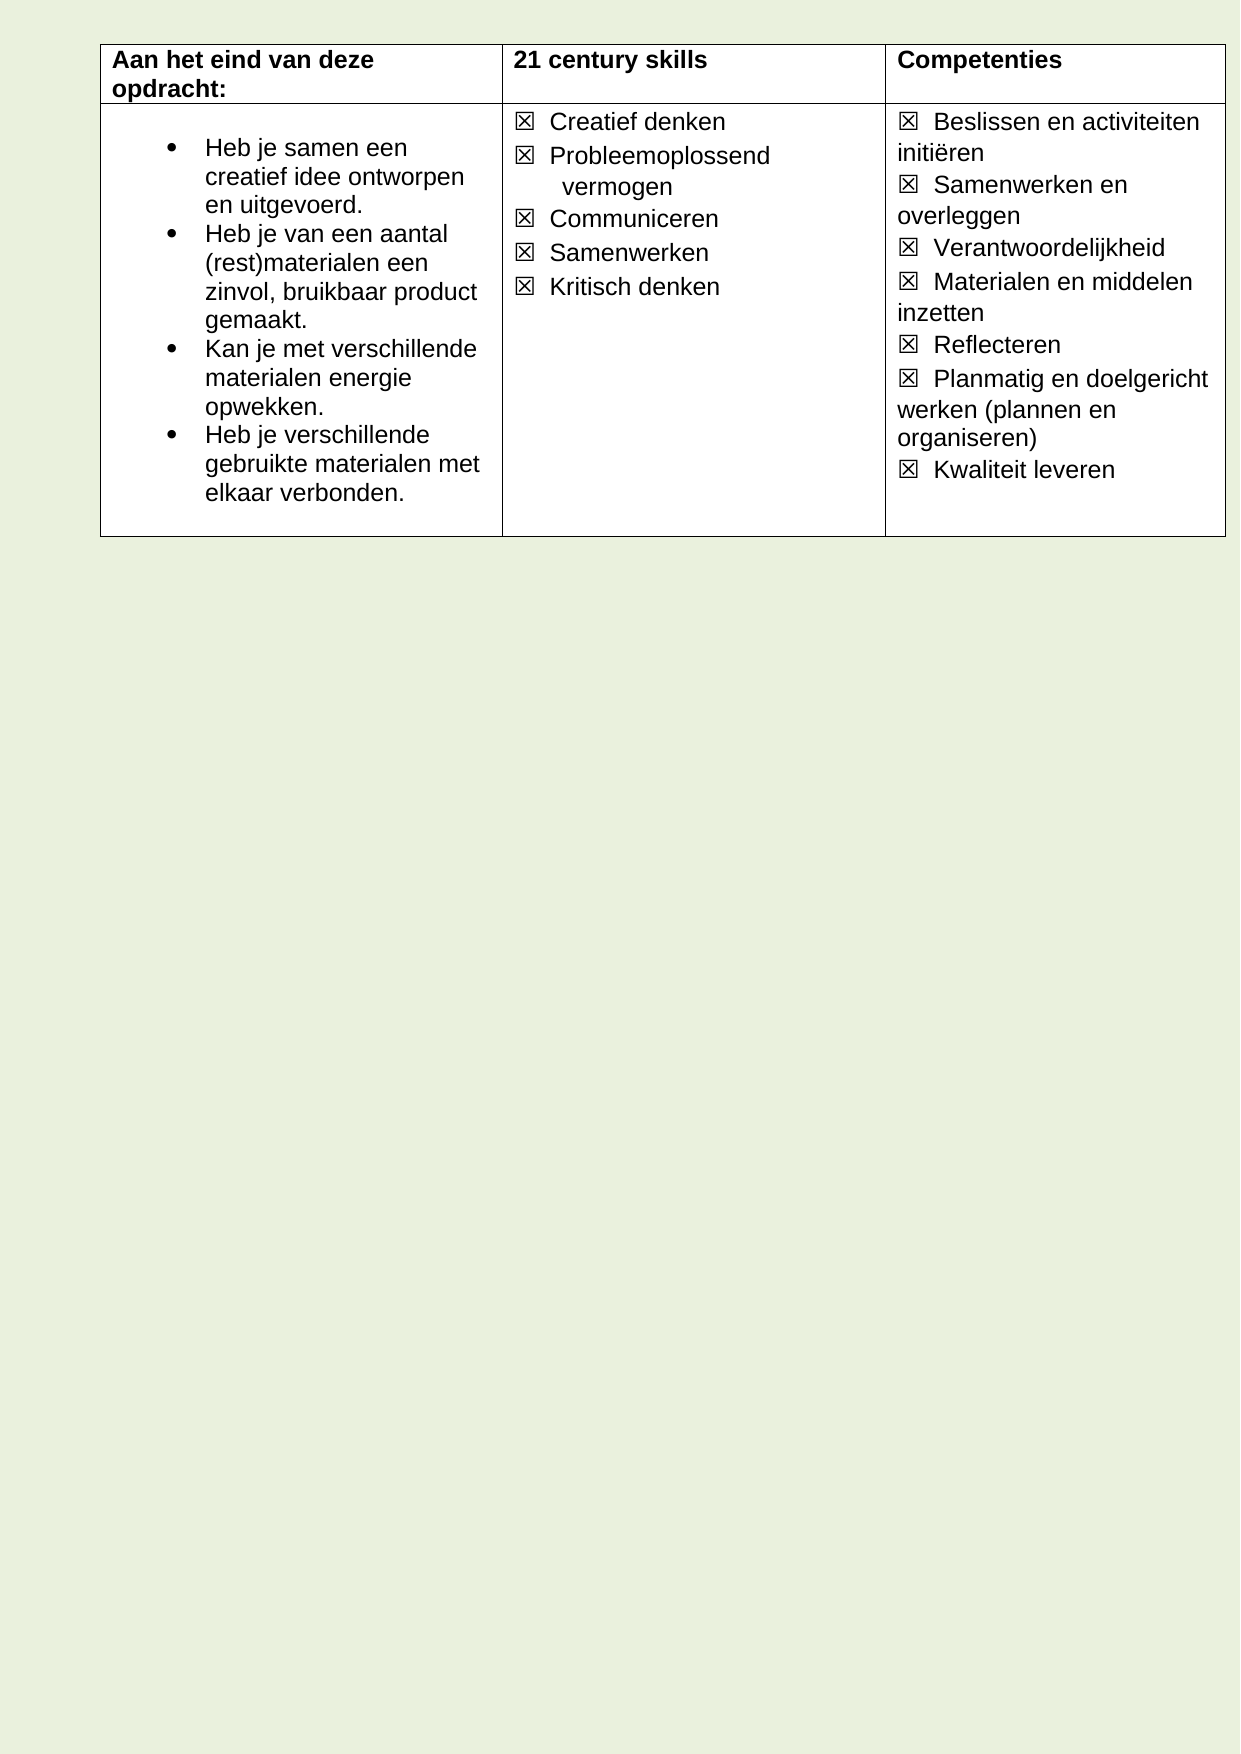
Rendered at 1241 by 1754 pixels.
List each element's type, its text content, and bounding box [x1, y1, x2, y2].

table_cell Beslissen en activiteiten initiëren Samenwerken en overleggen Verantwoordelijkheid Materialen en middelen inzetten Reflecteren Planmatig en doelgericht werken (plannen en organiseren) Kwaliteit leveren [886, 104, 1225, 536]
table_cell Heb je samen een creatief idee ontworpen en uitgevoerd. Heb je van een aantal (rest)materialen een zinvol, bruikbaar product gemaakt. Kan je met verschillende materialen energie opwekken. Heb je verschillende gebruikte materialen met elkaar verbonden. [101, 104, 502, 536]
table_header Competenties [886, 45, 1225, 103]
table_cell Creatief denken Probleemoplossend vermogen Communiceren Samenwerken Kritisch denken [503, 104, 885, 536]
table_header Aan het eind van deze opdracht: [101, 45, 502, 103]
table_header 21 century skills [503, 45, 885, 103]
